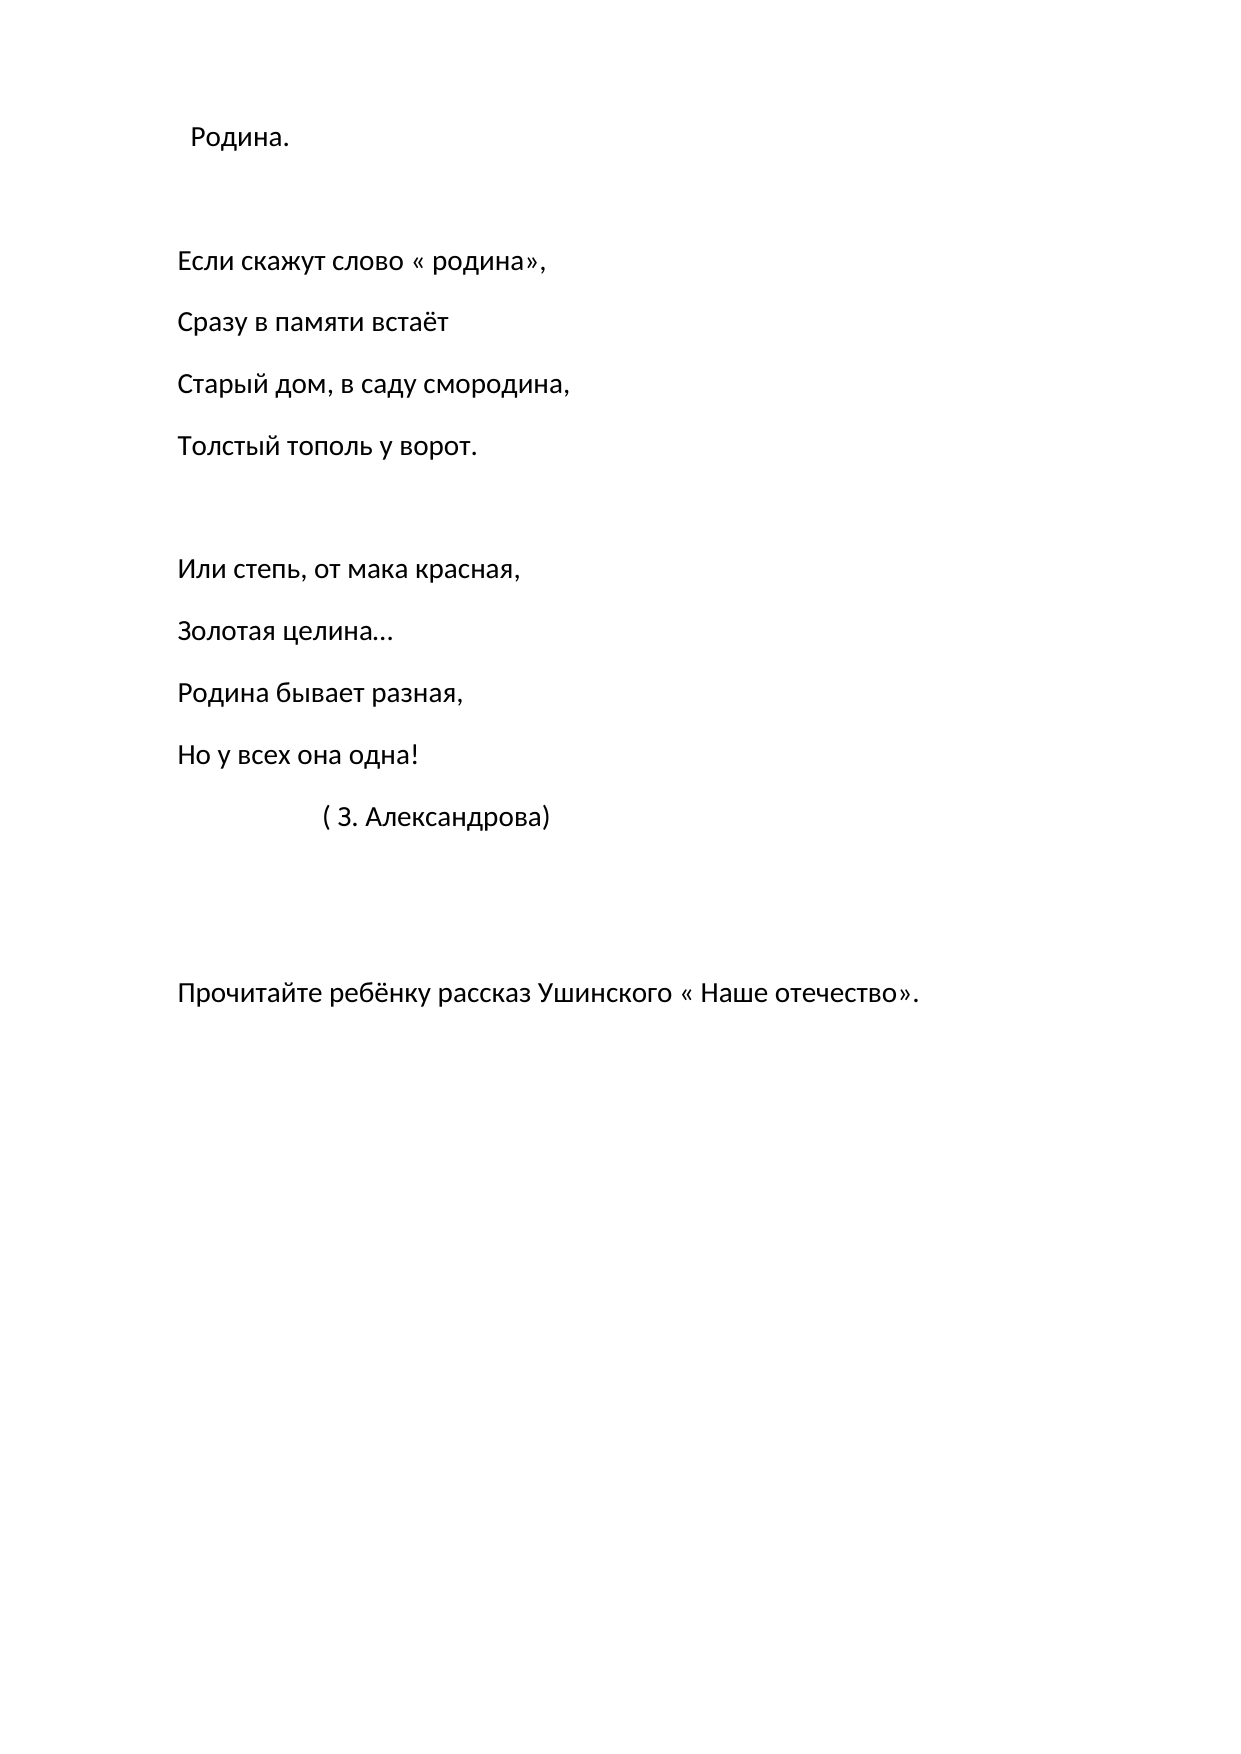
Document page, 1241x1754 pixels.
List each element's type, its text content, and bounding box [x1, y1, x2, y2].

text Сразу в памяти встаёт [177, 303, 1152, 339]
text Родина. [177, 118, 1152, 154]
text Но у всех она одна! [177, 736, 1152, 771]
text Прочитайте ребёнку рассказ Ушинского « Наше отечество». [177, 974, 1152, 1010]
text Или степь, от мака красная, [177, 551, 1152, 586]
text Родина бывает разная, [177, 674, 1152, 710]
text Толстый тополь у ворот. [177, 427, 1152, 463]
text Старый дом, в саду смородина, [177, 365, 1152, 401]
text ( З. Александрова) [177, 798, 1152, 833]
text Золотая целина… [177, 612, 1152, 648]
text Если скажут слово « родина», [177, 242, 1152, 277]
